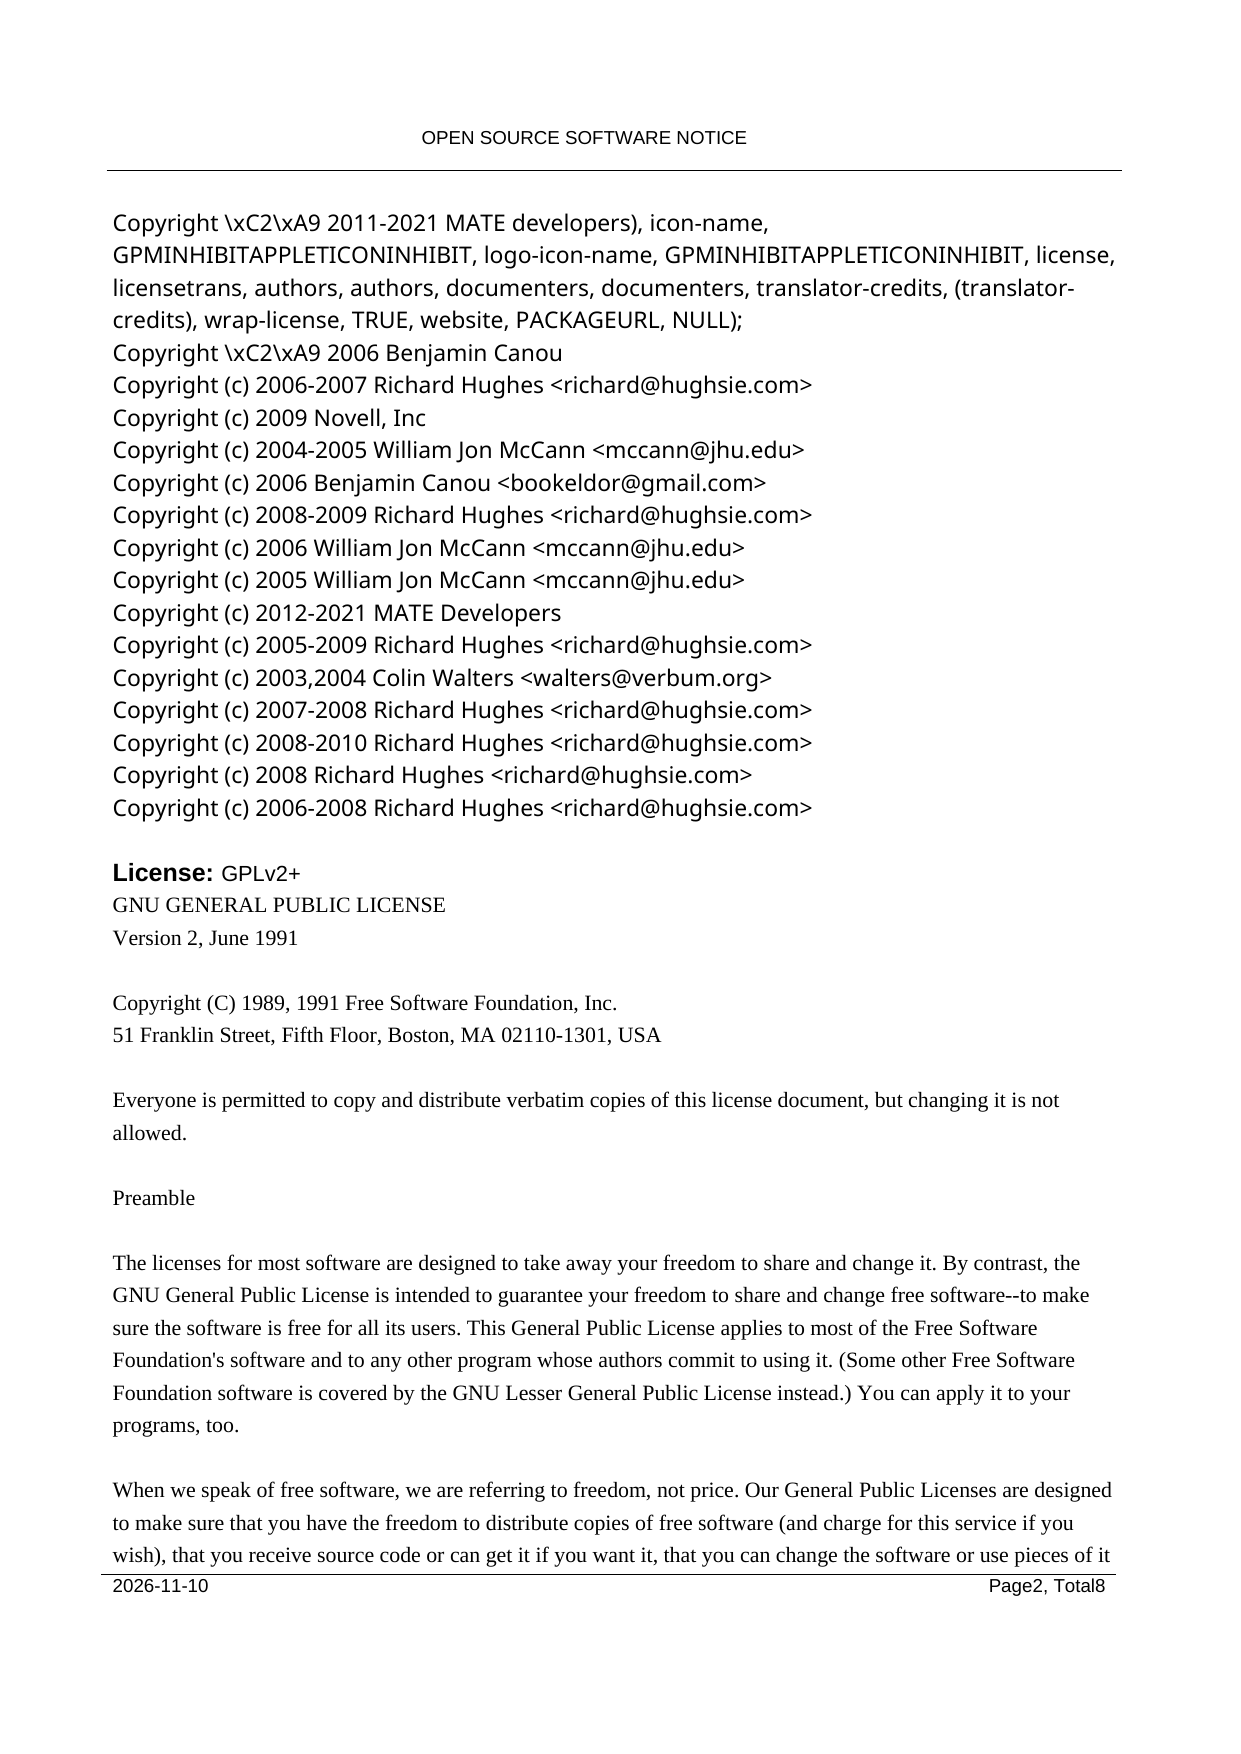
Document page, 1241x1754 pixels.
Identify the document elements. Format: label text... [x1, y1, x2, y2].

text License: GPLv2+ [112, 856, 1128, 889]
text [112, 889, 1128, 1571]
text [112, 206, 1128, 856]
